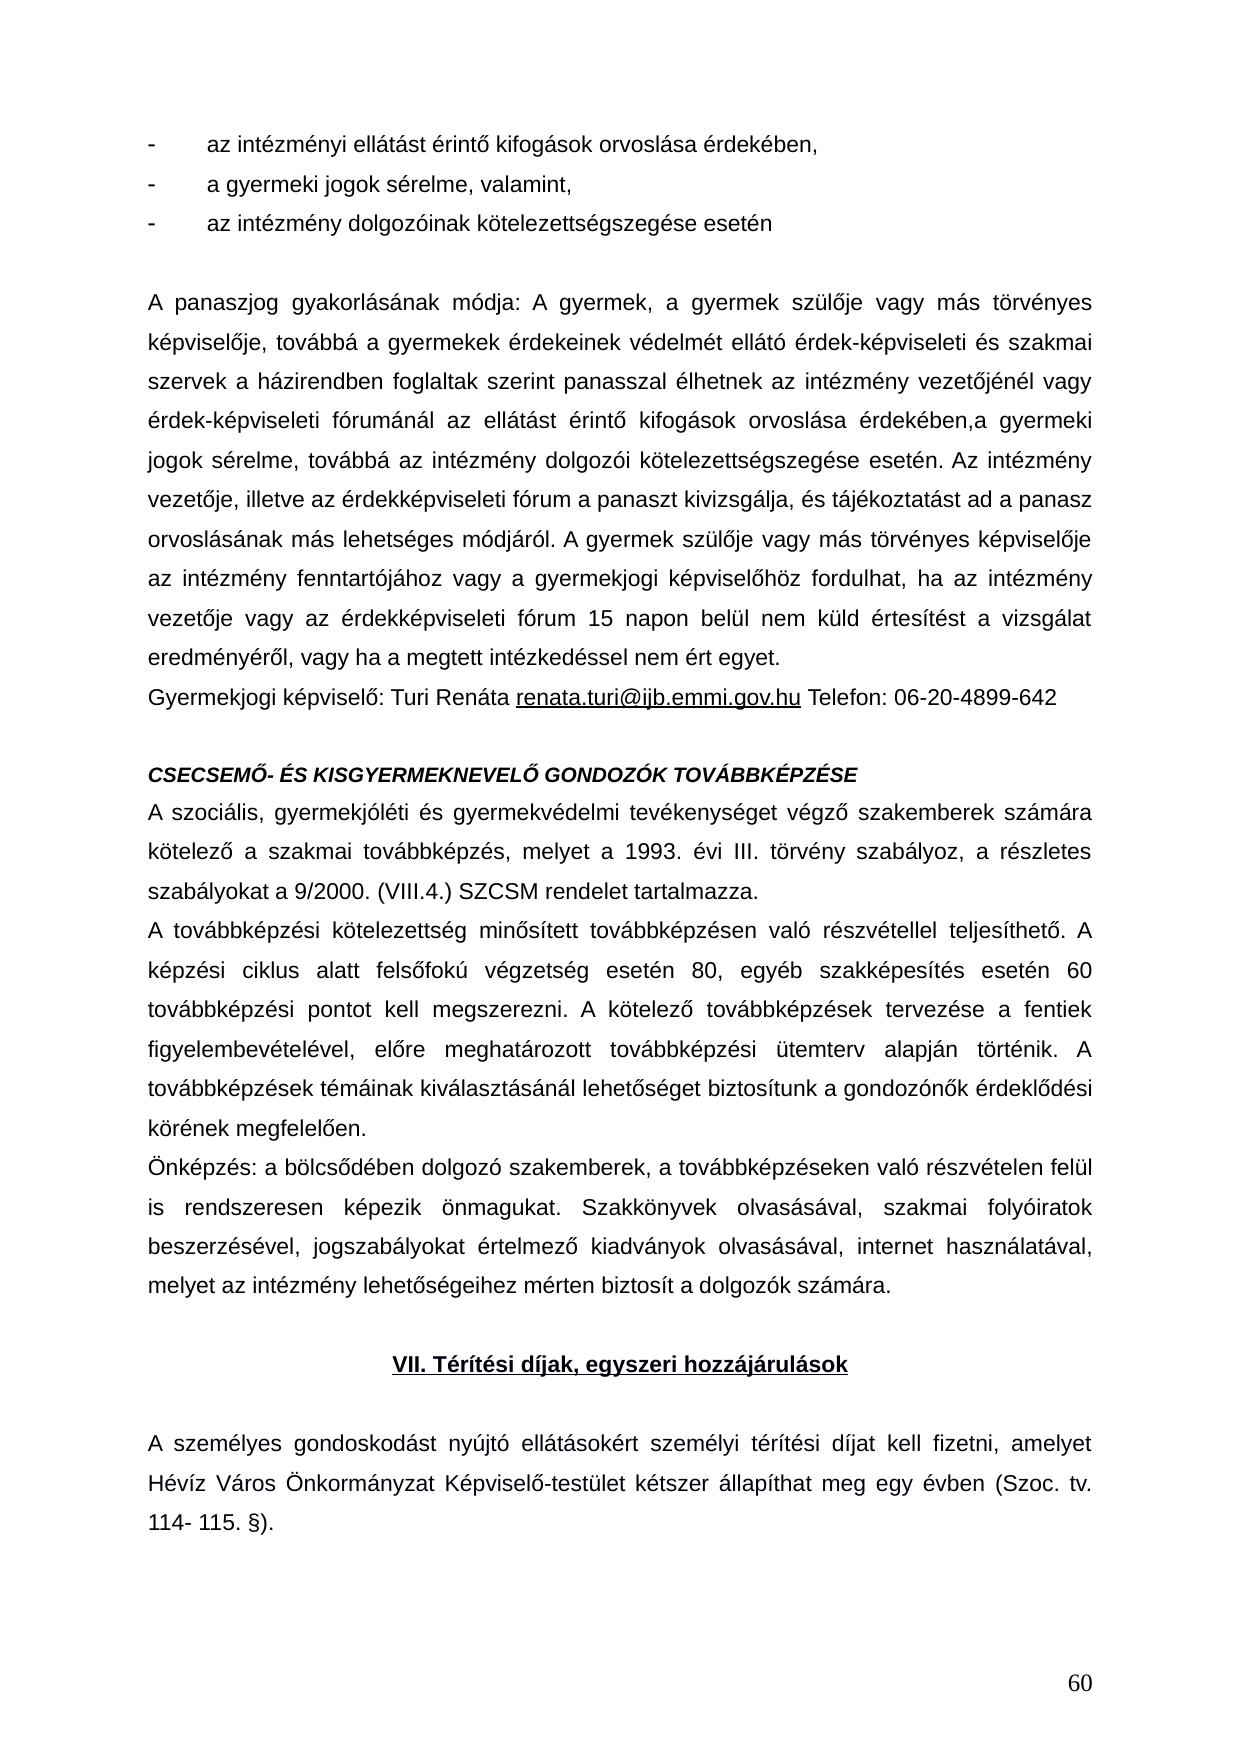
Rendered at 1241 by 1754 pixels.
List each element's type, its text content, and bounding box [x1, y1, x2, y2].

text A továbbképzési kötelezettség minősített továbbképzésen való részvétellel teljesíthető. A képzési ciklus alatt felsőfokú végzetség esetén 80, egyéb szakképesítés esetén 60 továbbképzési pontot kell megszerezni. A kötelező továbbképzések tervezése a fentiek figyelembevételével, előre meghatározott továbbképzési ütemterv alapján történik. A továbbképzések témáinak kiválasztásánál lehetőséget biztosítunk a gondozónők érdeklődési körének megfelelően. [148, 917, 1093, 1141]
text A panaszjog gyakorlásának módja: A gyermek, a gyermek szülője vagy más törvényes képviselője, továbbá a gyermekek érdekeinek védelmét ellátó érdek-képviseleti és szakmai szervek a házirendben foglaltak szerint panasszal élhetnek az intézmény vezetőjénél vagy érdek-képviseleti fórumánál az ellátást érintő kifogások orvoslása érdekében,a gyermeki jogok sérelme, továbbá az intézmény dolgozói kötelezettségszegése esetén. Az intézmény vezetője, illetve az érdekképviseleti fórum a panaszt kivizsgálja, és tájékoztatást ad a panasz orvoslásának más lehetséges módjáról. A gyermek szülője vagy más törvényes képviselője az intézmény fenntartójához vagy a gyermekjogi képviselőhöz fordulhat, ha az intézmény vezetője vagy az érdekképviseleti fórum 15 napon belül nem küld értesítést a vizsgálat eredményéről, vagy ha a megtett intézkedéssel nem ért egyet. [148, 289, 1093, 671]
text VII. Térítési díjak, egyszeri hozzájárulások [148, 1351, 1093, 1378]
list az intézményi ellátást érintő kifogások orvoslása érdekében, [148, 131, 1093, 157]
list az intézmény dolgozóinak kötelezettségszegése esetén [148, 210, 1093, 236]
text Gyermekjogi képviselő: Turi Renáta renata.turi@ijb.emmi.gov.hu Telefon: 06-20-4899-642 [148, 684, 1093, 710]
text CSECSEMŐ- ÉS KISGYERMEKNEVELŐ GONDOZÓK TOVÁBBKÉPZÉSE [148, 763, 1093, 787]
text A személyes gondoskodást nyújtó ellátásokért személyi térítési díjat kell fizetni, amelyet Hévíz Város Önkormányzat Képviselő-testület kétszer állapíthat meg egy évben (Szoc. tv. 114- 115. §). [148, 1430, 1093, 1536]
text A szociális, gyermekjóléti és gyermekvédelmi tevékenységet végző szakemberek számára kötelező a szakmai továbbképzés, melyet a 1993. évi III. törvény szabályoz, a részletes szabályokat a 9/2000. (VIII.4.) SZCSM rendelet tartalmazza. [148, 799, 1093, 904]
list a gyermeki jogok sérelme, valamint, [148, 171, 1093, 197]
text Önképzés: a bölcsődében dolgozó szakemberek, a továbbképzéseken való részvételen felül is rendszeresen képezik önmagukat. Szakkönyvek olvasásával, szakmai folyóiratok beszerzésével, jogszabályokat értelmező kiadványok olvasásával, internet használatával, melyet az intézmény lehetőségeihez mérten biztosít a dolgozók számára. [148, 1154, 1093, 1299]
